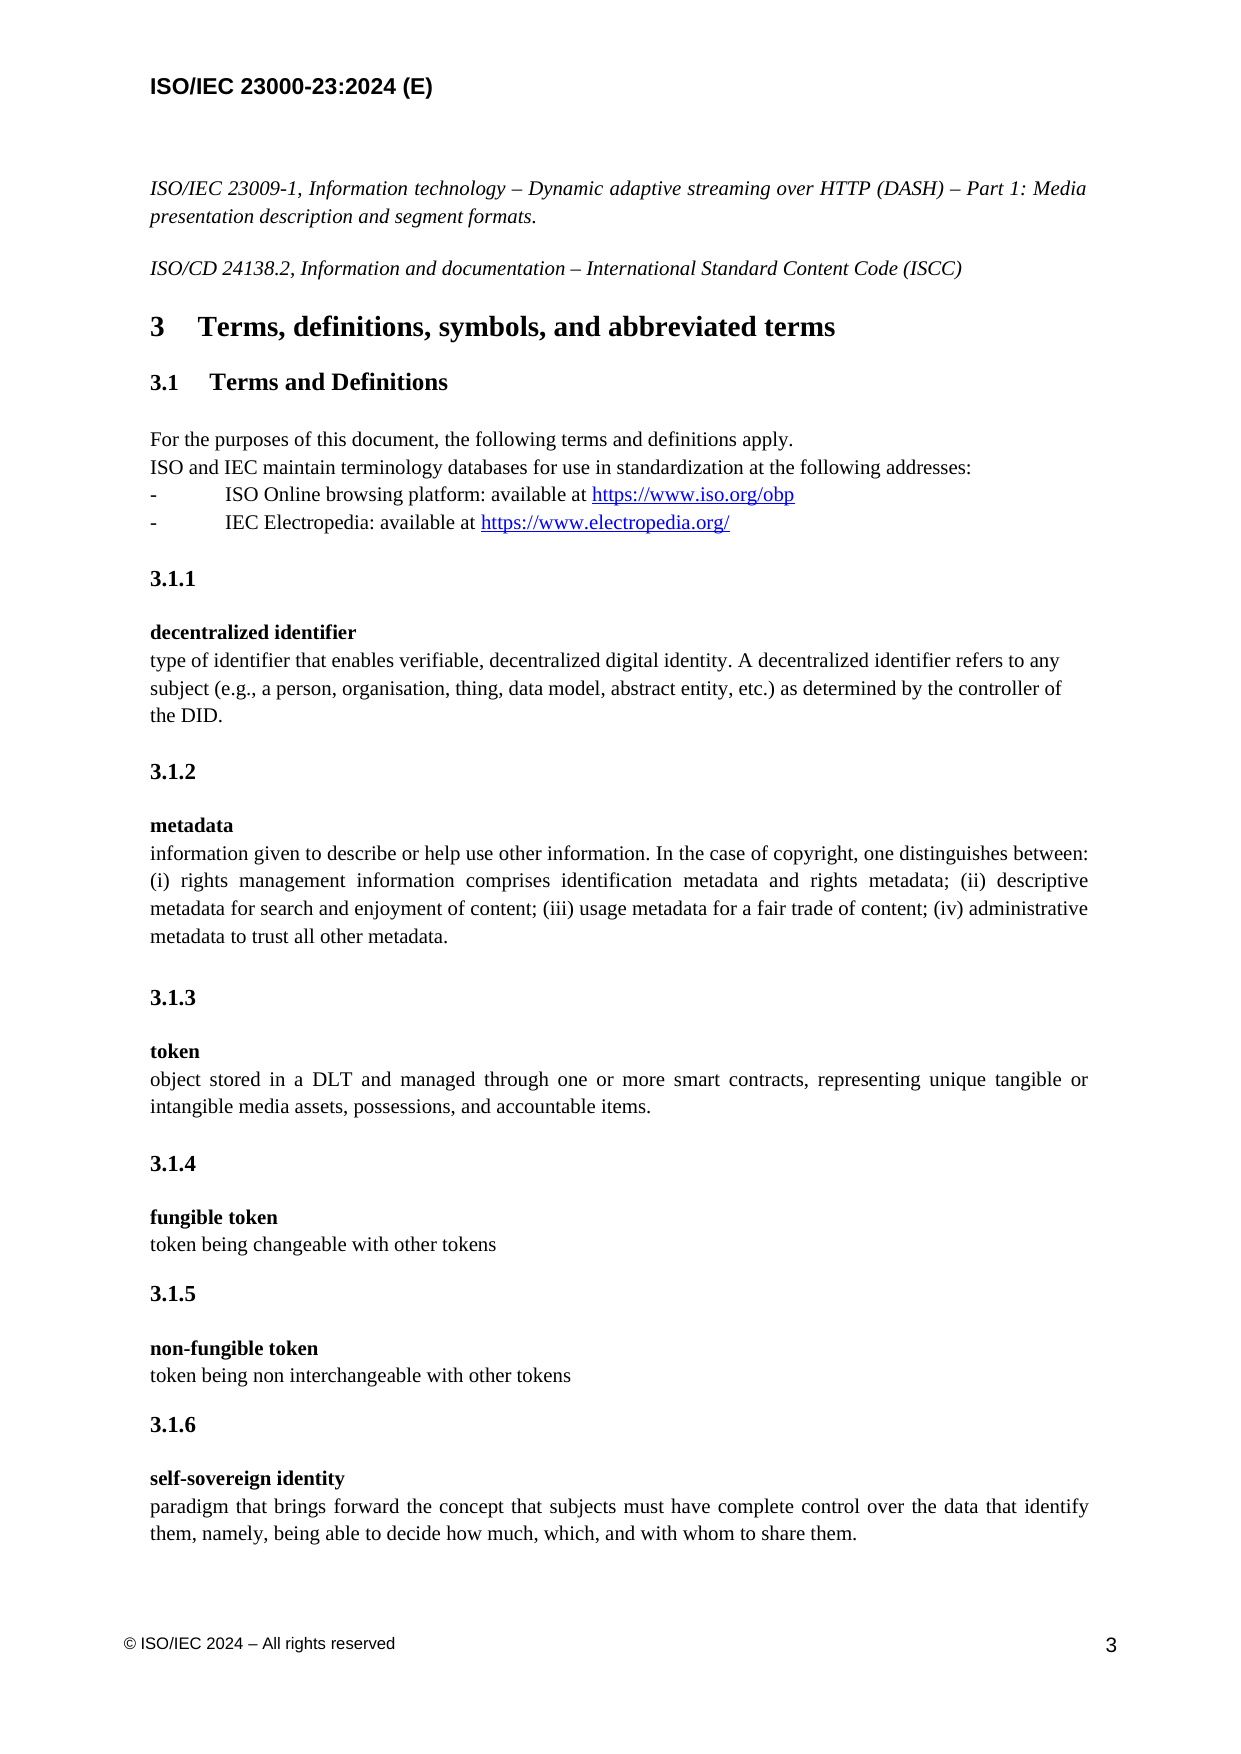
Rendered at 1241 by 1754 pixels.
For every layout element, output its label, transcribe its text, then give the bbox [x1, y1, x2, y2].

text - IEC Electropedia: available at https://www.electropedia.org/ [150, 510, 1090, 534]
text fungible token [150, 1205, 1090, 1229]
text information given to describe or help use other information. In the case of copyright, one distinguishes between: (i) rights management information comprises identification metadata and rights metadata; (ii) descriptive metadata for search and enjoyment of content; (iii) usage metadata for a fair trade of content; (iv) administrative metadata to trust all other metadata. [150, 841, 1090, 948]
text object stored in a DLT and managed through one or more smart contracts, representing unique tangible or intangible media assets, possessions, and accountable items. [150, 1067, 1090, 1118]
text non-fungible token [150, 1335, 1090, 1359]
text - ISO Online browsing platform: available at https://www.iso.org/obp [150, 482, 1090, 506]
text ISO and IEC maintain terminology databases for use in standardization at the following addresses: [150, 455, 1090, 479]
subtitle Terms and Definitions [150, 367, 1090, 396]
text ISO/IEC 23009-1, Information technology – Dynamic adaptive streaming over HTTP (DASH) – Part 1: Media presentation description and segment formats. [150, 176, 1090, 228]
text token being changeable with other tokens [150, 1232, 1090, 1256]
subtitle Terms, definitions, symbols, and abbreviated terms [150, 309, 1090, 342]
text paradigm that brings forward the concept that subjects must have complete control over the data that identify them, namely, being able to decide how much, which, and with whom to share them. [150, 1494, 1090, 1545]
text metadata [150, 813, 1090, 837]
text token [150, 1039, 1090, 1063]
text token being non interchangeable with other tokens [150, 1363, 1090, 1387]
text ISO/CD 24138.2, Information and documentation – International Standard Content Code (ISCC) [150, 256, 1090, 280]
text decentralized identifier type of identifier that enables verifiable, decentralized digital identity. A decentralized identifier refers to any subject (e.g., a person, organisation, thing, data model, abstract entity, etc.) as determined by the controller of the DID. [150, 620, 1090, 727]
text self-sovereign identity [150, 1466, 1090, 1490]
text For the purposes of this document, the following terms and definitions apply. [150, 427, 1090, 451]
